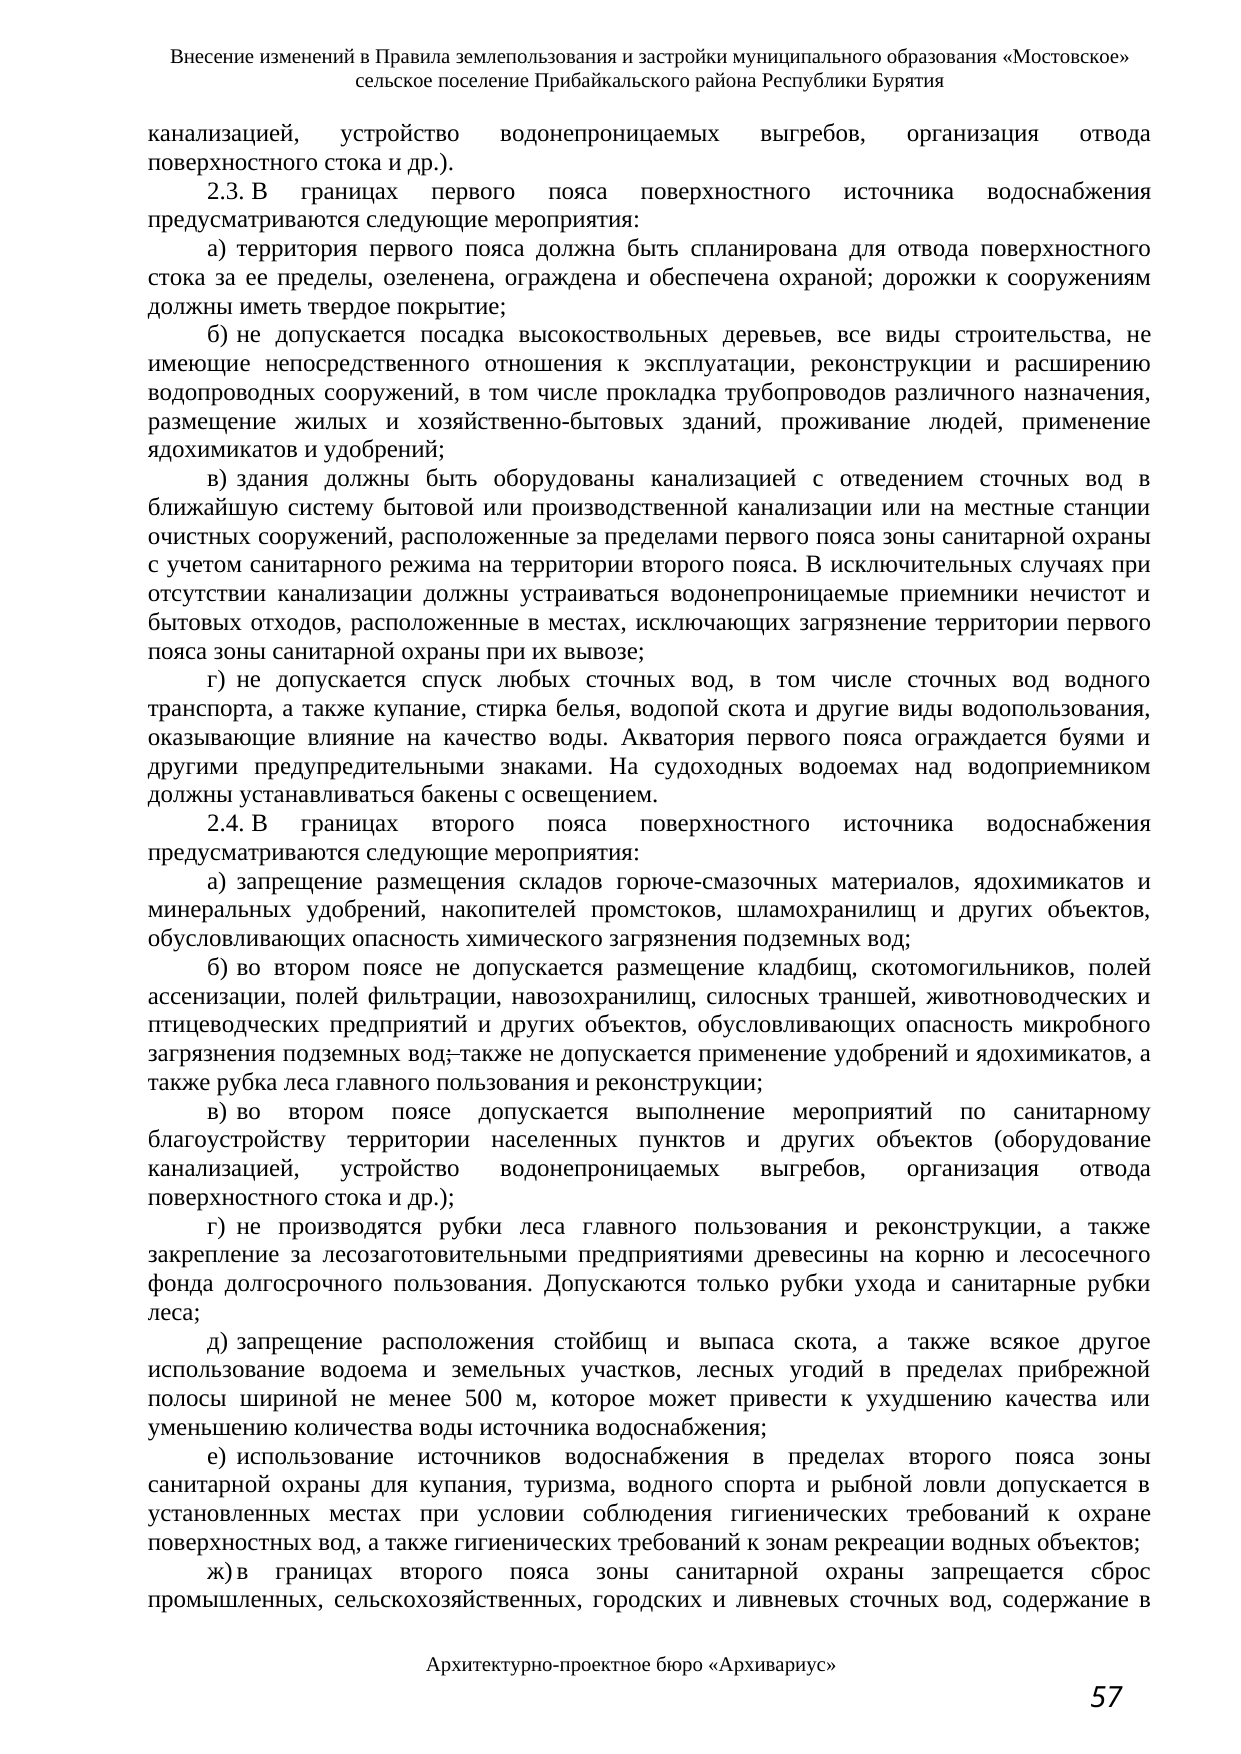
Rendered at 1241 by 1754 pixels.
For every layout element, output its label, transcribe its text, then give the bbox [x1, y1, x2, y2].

list В границах второго пояса поверхностного источника водоснабжения предусматриваются следующие мероприятия: [148, 808, 1152, 866]
list во втором поясе не допускается размещение кладбищ, скотомогильников, полей ассенизации, полей фильтрации, навозохранилищ, силосных траншей, животноводческих и птицеводческих предприятий и других объектов, обусловливающих опасность микробного загрязнения подземных вод; также не допускается применение удобрений и ядохимикатов, а также рубка леса главного пользования и реконструкции; [148, 952, 1152, 1096]
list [148, 118, 1152, 176]
list использование источников водоснабжения в пределах второго пояса зоны санитарной охраны для купания, туризма, водного спорта и рыбной ловли допускается в установленных местах при условии соблюдения гигиенических требований к охране поверхностных вод, а также гигиенических требований к зонам рекреации водных объектов; [148, 1441, 1152, 1556]
list территория первого пояса должна быть спланирована для отвода поверхностного стока за ее пределы, озеленена, ограждена и обеспечена охраной; дорожки к сооружениям должны иметь твердое покрытие; [148, 233, 1152, 319]
list не допускается спуск любых сточных вод, в том числе сточных вод водного транспорта, а также купание, стирка белья, водопой скота и другие виды водопользования, оказывающие влияние на качество воды. Акватория первого пояса ограждается буями и другими предупредительными знаками. На судоходных водоемах над водоприемником должны устанавливаться бакены с освещением. [148, 664, 1152, 808]
list не производятся рубки леса главного пользования и реконструкции, а также закрепление за лесозаготовительными предприятиями древесины на корню и лесосечного фонда долгосрочного пользования. Допускаются только рубки ухода и санитарные рубки леса; [148, 1211, 1152, 1326]
list во втором поясе допускается выполнение мероприятий по санитарному благоустройству территории населенных пунктов и других объектов (оборудование канализацией, устройство водонепроницаемых выгребов, организация отвода поверхностного стока и др.); [148, 1096, 1152, 1211]
list здания должны быть оборудованы канализацией с отведением сточных вод в ближайшую систему бытовой или производственной канализации или на местные станции очистных сооружений, расположенные за пределами первого пояса зоны санитарной охраны с учетом санитарного режима на территории второго пояса. В исключительных случаях при отсутствии канализации должны устраиваться водонепроницаемые приемники нечистот и бытовых отходов, расположенные в местах, исключающих загрязнение территории первого пояса зоны санитарной охраны при их вывозе; [148, 463, 1152, 664]
list не допускается посадка высокоствольных деревьев, все виды строительства, не имеющие непосредственного отношения к эксплуатации, реконструкции и расширению водопроводных сооружений, в том числе прокладка трубопроводов различного назначения, размещение жилых и хозяйственно-бытовых зданий, проживание людей, применение ядохимикатов и удобрений; [148, 319, 1152, 463]
list В границах первого пояса поверхностного источника водоснабжения предусматриваются следующие мероприятия: [148, 176, 1152, 233]
list запрещение расположения стойбищ и выпаса скота, а также всякое другое использование водоема и земельных участков, лесных угодий в пределах прибрежной полосы шириной не менее , которое может привести к ухудшению качества или уменьшению количества воды источника водоснабжения; [148, 1326, 1152, 1441]
list запрещение размещения складов горюче-смазочных материалов, ядохимикатов и минеральных удобрений, накопителей промстоков, шламохранилищ и других объектов, обусловливающих опасность химического загрязнения подземных вод; [148, 866, 1152, 952]
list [148, 1556, 1152, 1613]
